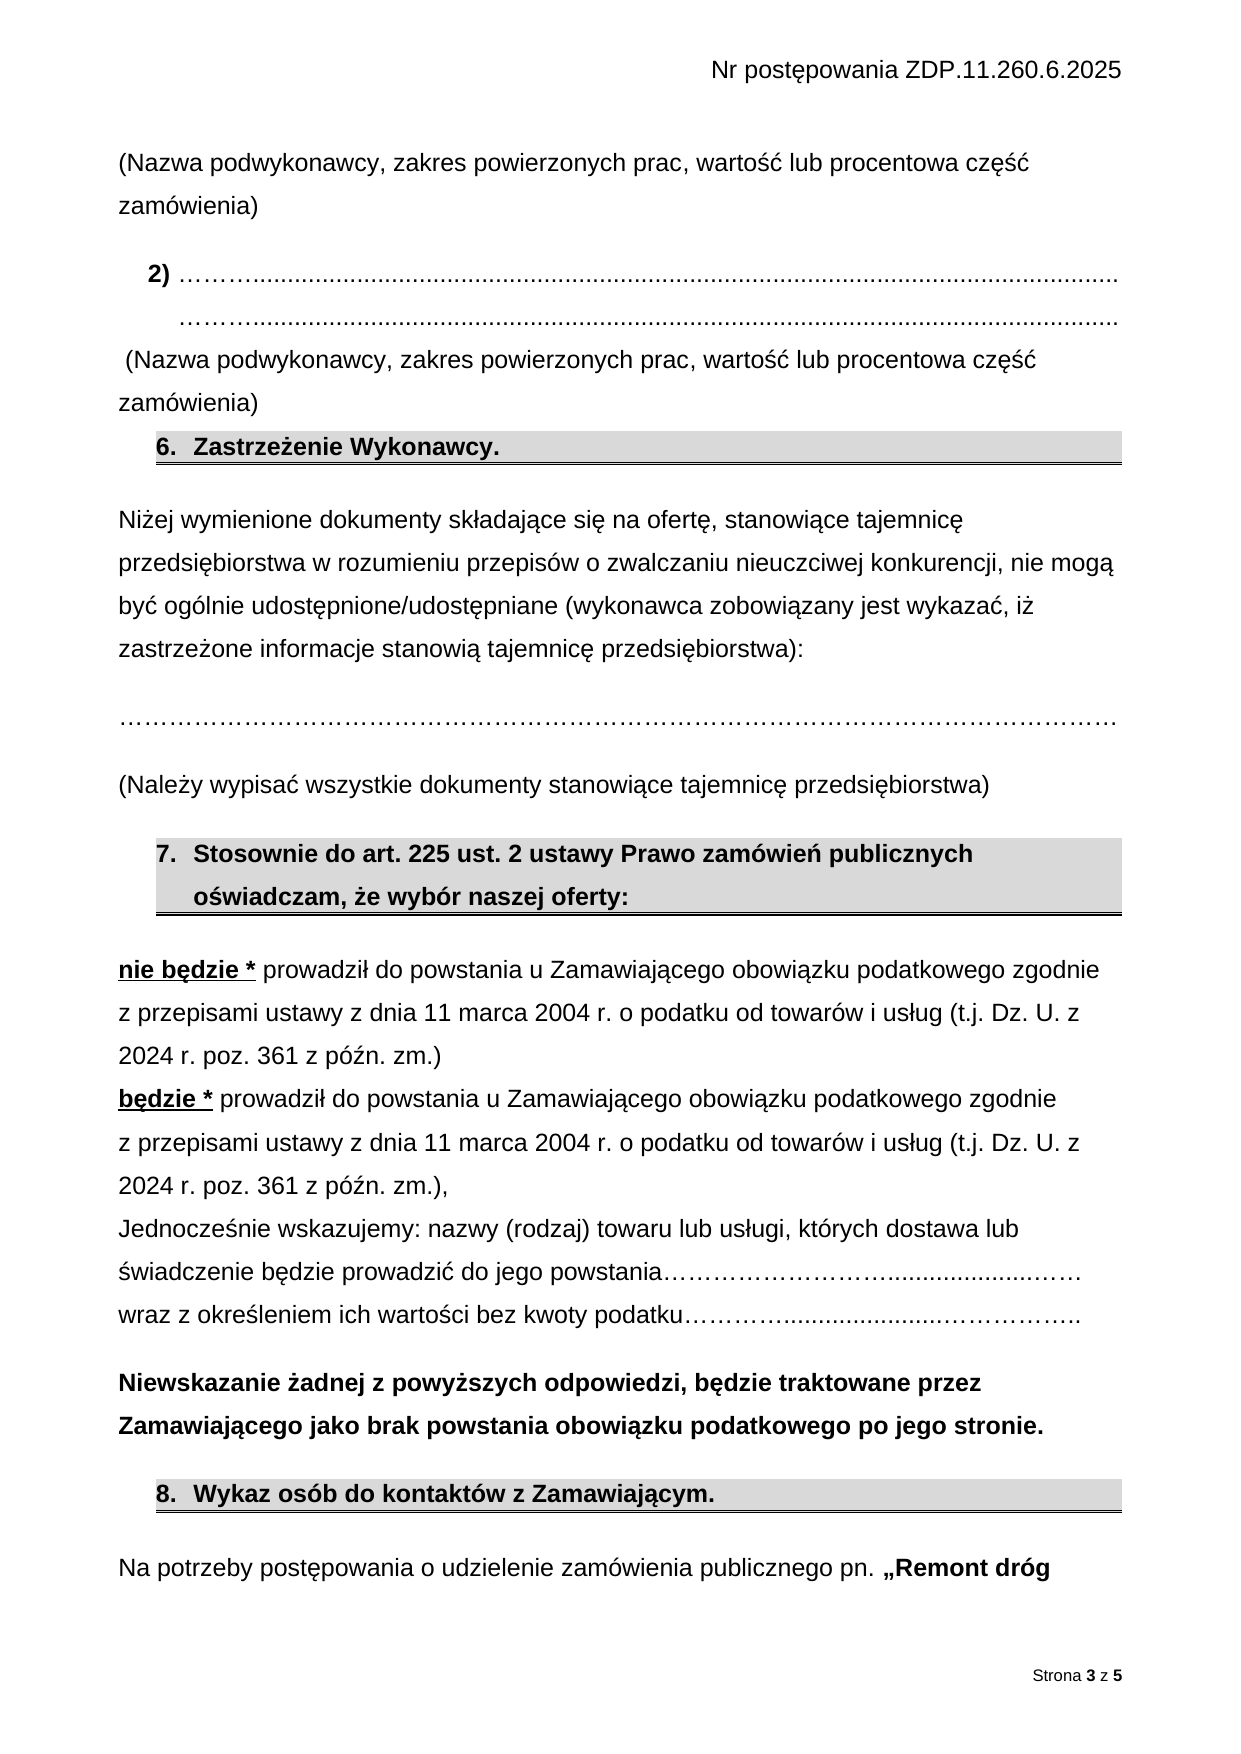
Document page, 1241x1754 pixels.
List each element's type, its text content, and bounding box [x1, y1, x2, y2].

text nie będzie * prowadził do powstania u Zamawiającego obowiązku podatkowego zgodnie z przepisami ustawy z dnia 11 marca 2004 r. o podatku od towarów i usług (t.j. Dz. U. z 2024 r. poz. 361 z późn. zm.) [118, 955, 1122, 1070]
text będzie * prowadził do powstania u Zamawiającego obowiązku podatkowego zgodnie z przepisami ustawy z dnia 11 marca 2004 r. o podatku od towarów i usług (t.j. Dz. U. z 2024 r. poz. 361 z późn. zm.), [118, 1084, 1122, 1199]
text Niżej wymienione dokumenty składające się na ofertę, stanowiące tajemnicę przedsiębiorstwa w rozumieniu przepisów o zwalczaniu nieuczciwej konkurencji, nie mogą być ogólnie udostępnione/udostępniane (wykonawca zobowiązany jest wykazać, iż zastrzeżone informacje stanowią tajemnicę przedsiębiorstwa): [118, 505, 1122, 663]
text (Nazwa podwykonawcy, zakres powierzonych prac, wartość lub procentowa część zamówienia) [118, 345, 1122, 417]
list Zastrzeżenie Wykonawcy. [156, 431, 1122, 462]
text wraz z określeniem ich wartości bez kwoty podatku………….......................…………….. [118, 1300, 1122, 1329]
list Wykaz osób do kontaktów z Zamawiającym. [156, 1479, 1122, 1510]
text ………………………………………………………………………………………………………… [118, 702, 1122, 731]
text Niewskazanie żadnej z powyższych odpowiedzi, będzie traktowane przez Zamawiającego jako brak powstania obowiązku podatkowego po jego stronie. [118, 1368, 1122, 1440]
text (Nazwa podwykonawcy, zakres powierzonych prac, wartość lub procentowa część zamówienia) [118, 148, 1122, 219]
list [148, 259, 1122, 288]
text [118, 1553, 1122, 1581]
text (Należy wypisać wszystkie dokumenty stanowiące tajemnicę przedsiębiorstwa) [118, 770, 1122, 799]
list Stosownie do art. 225 ust. 2 ustawy Prawo zamówień publicznych oświadczam, że wybór naszej oferty: [156, 838, 1122, 912]
list ………............................................................................................................................. [177, 302, 1122, 331]
text Jednocześnie wskazujemy: nazwy (rodzaj) towaru lub usługi, których dostawa lub świadczenie będzie prowadzić do jego powstania……………………….....................…… [118, 1214, 1122, 1286]
